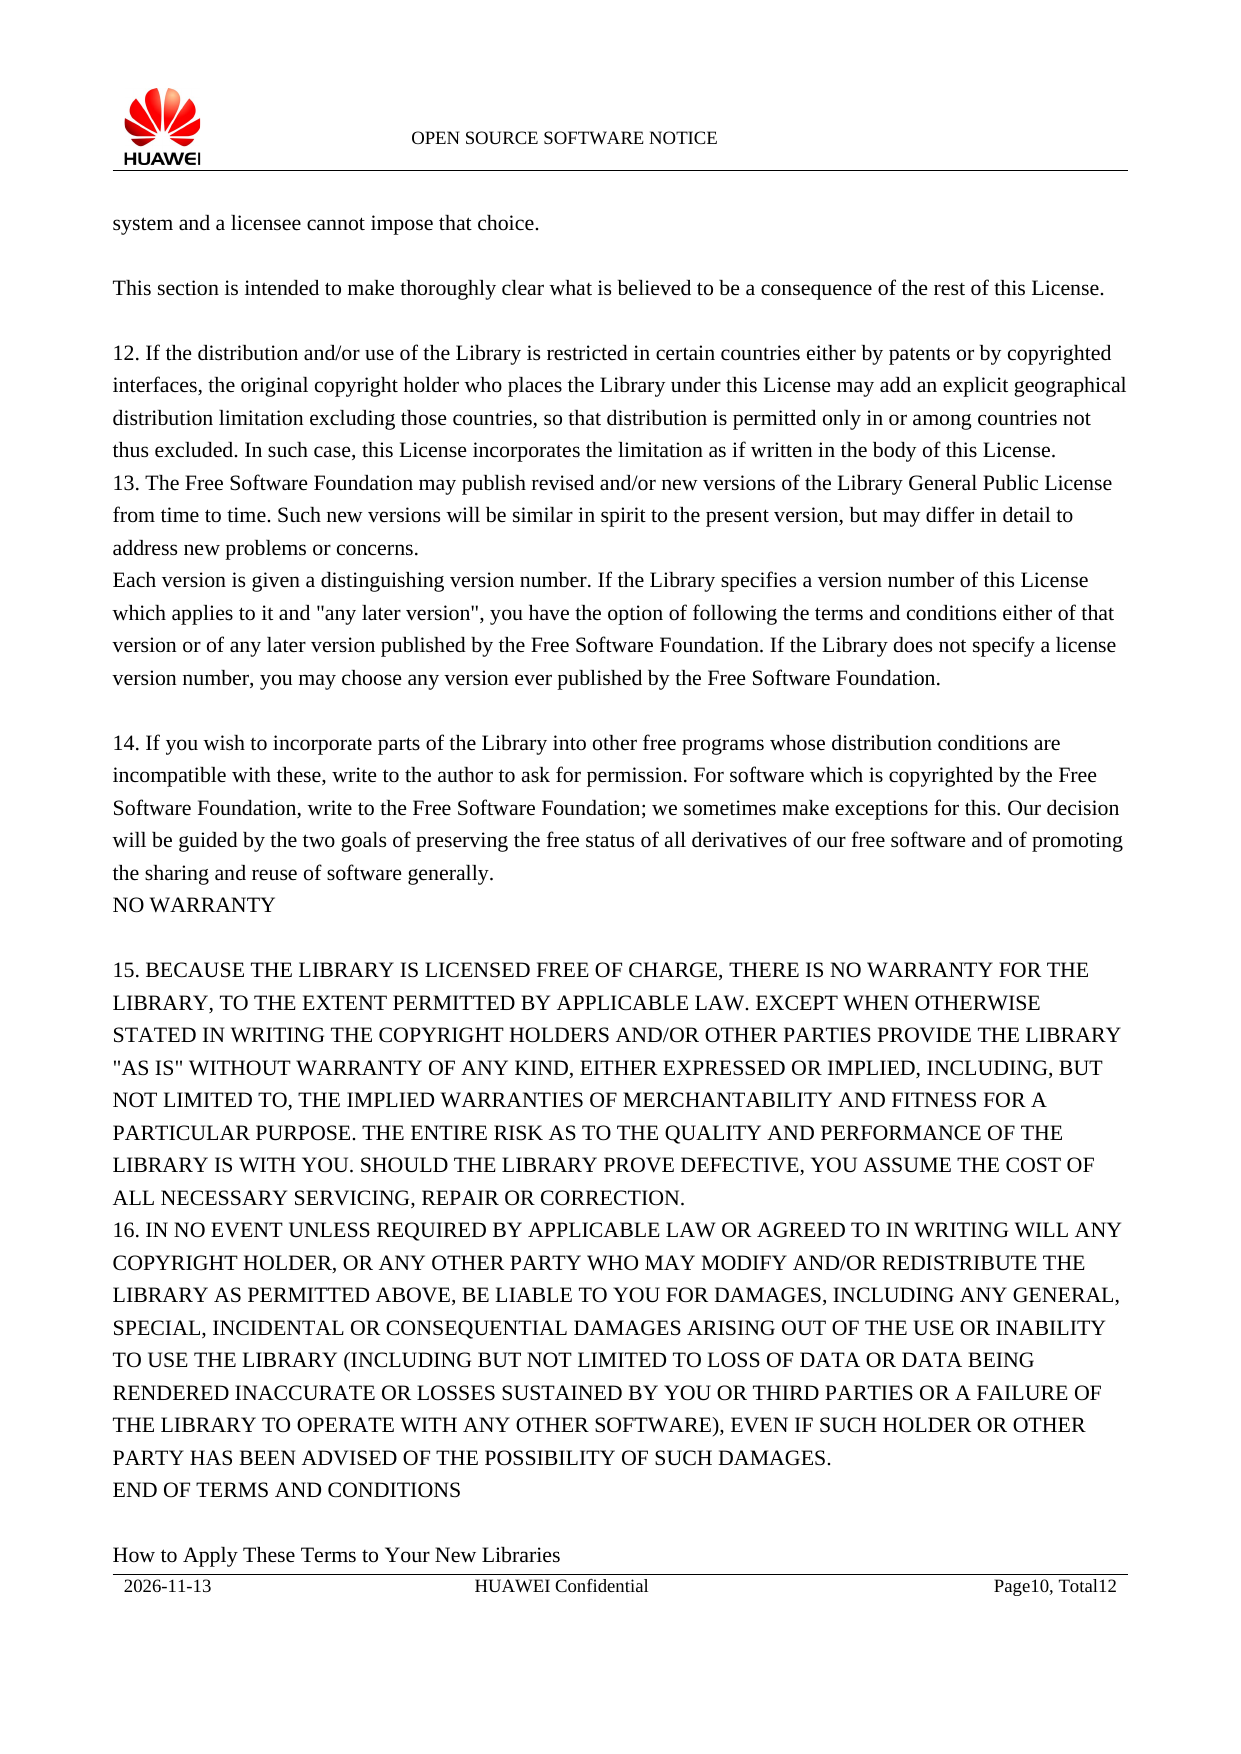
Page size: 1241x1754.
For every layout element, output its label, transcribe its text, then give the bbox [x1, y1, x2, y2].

picture [124, 88, 201, 165]
